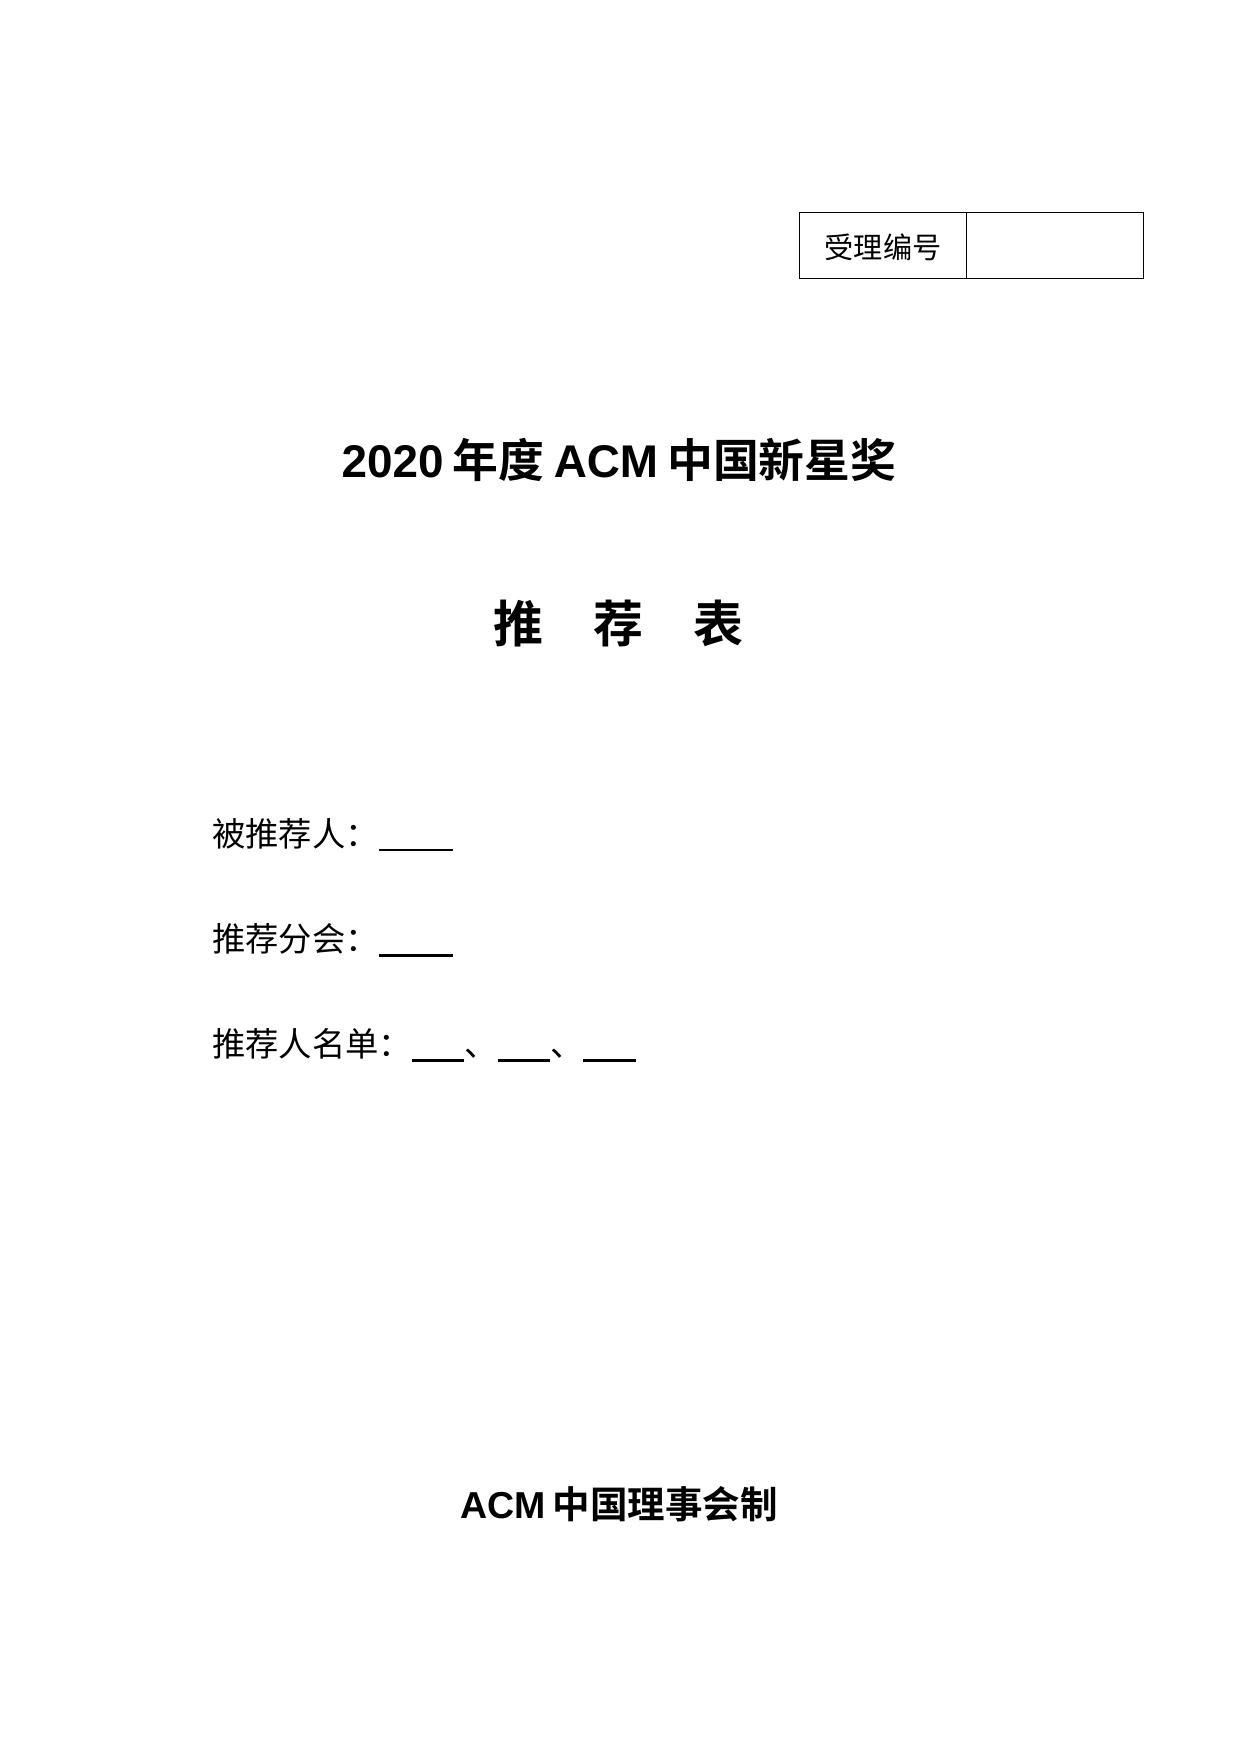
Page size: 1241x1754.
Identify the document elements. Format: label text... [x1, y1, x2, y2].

text 被推荐人： [212, 799, 1144, 864]
text 2020年度ACM中国新星奖 [94, 409, 1144, 507]
table_header 受理编号 [800, 213, 966, 278]
table_header [967, 213, 1143, 278]
text 推荐分会： [212, 904, 1144, 969]
text ACM中国理事会制 [94, 1469, 1144, 1534]
text 推荐人名单： 、 、 [212, 1010, 1144, 1075]
text 推 荐 表 [94, 572, 1144, 669]
